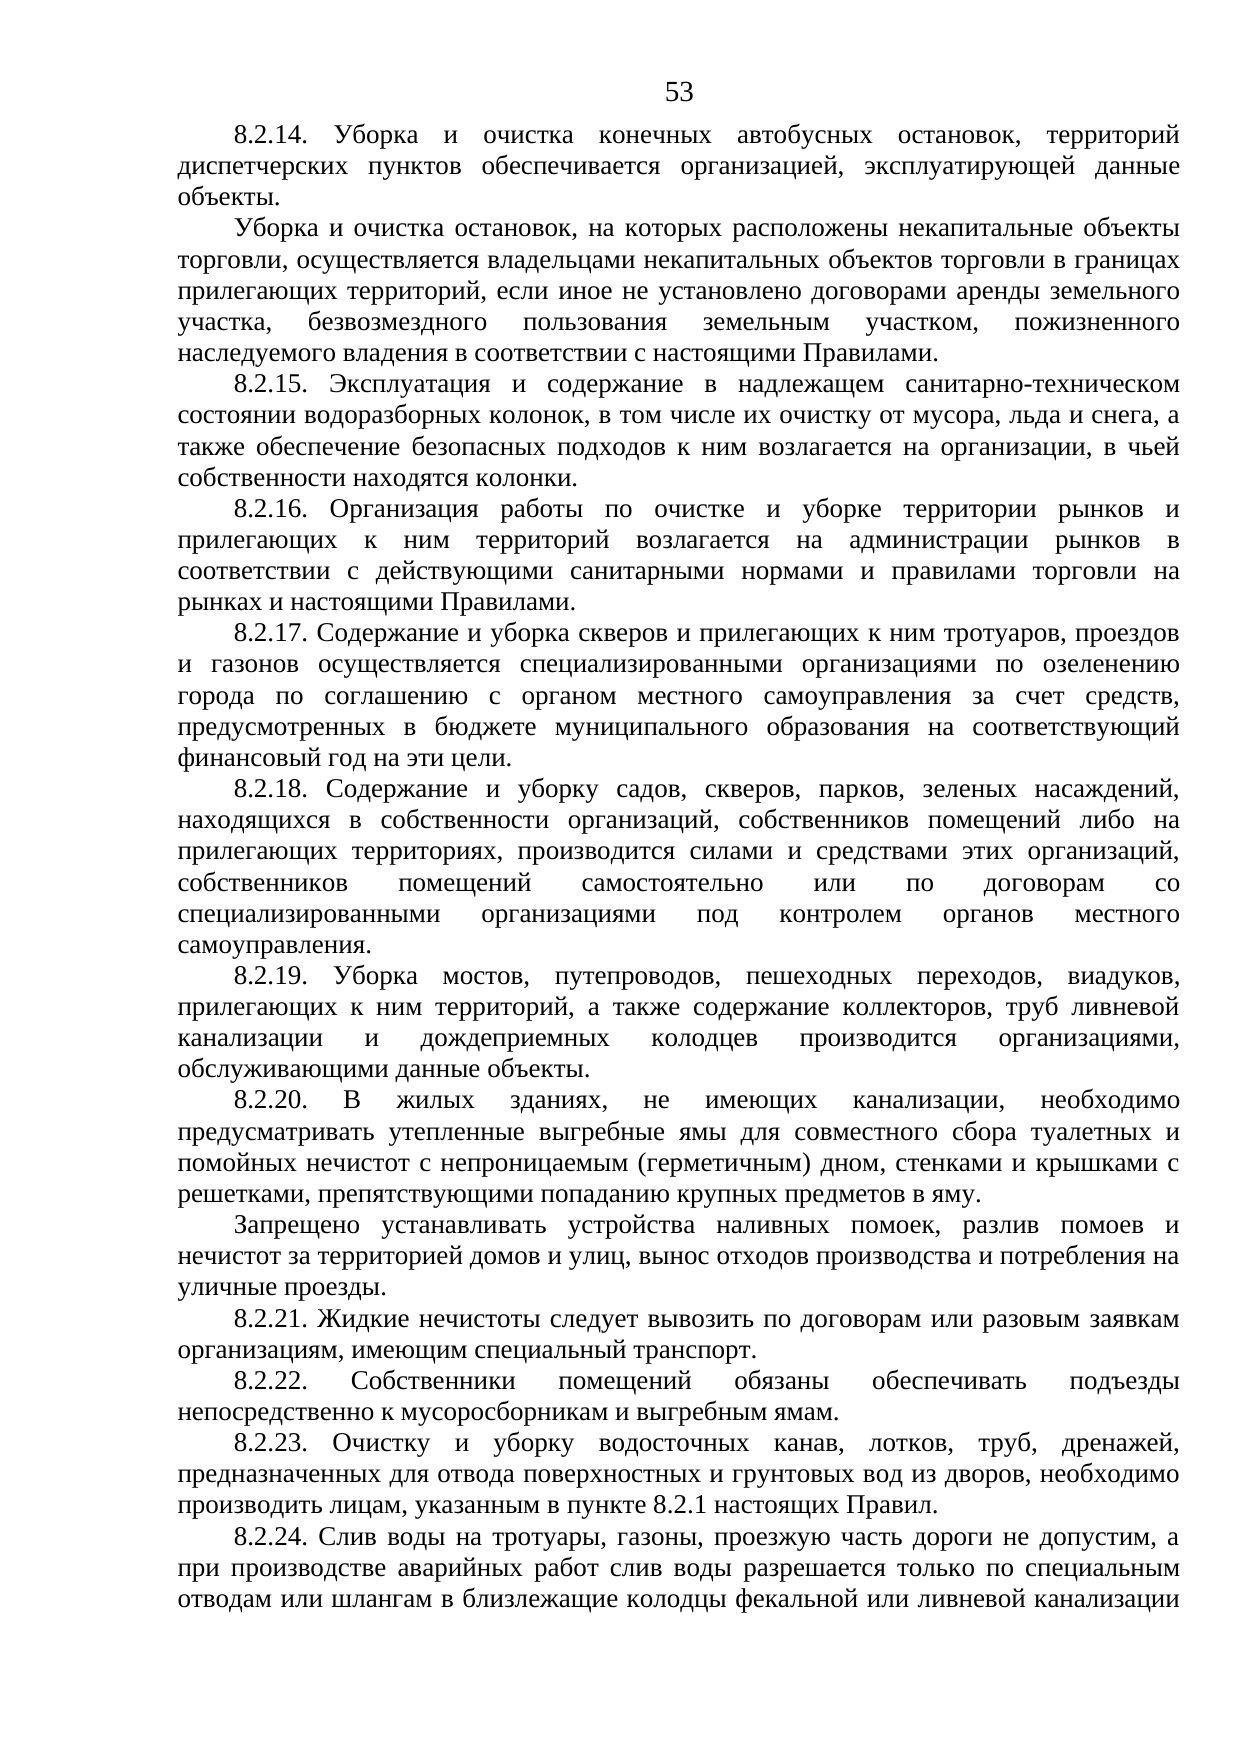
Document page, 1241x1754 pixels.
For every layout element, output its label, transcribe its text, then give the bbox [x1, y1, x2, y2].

text 8.2.20. В жилых зданиях, не имеющих канализации, необходимо предусматривать утепленные выгребные ямы для совместного сбора туалетных и помойных нечистот с непроницаемым (герметичным) дном, стенками и крышками с решетками, препятствующими попаданию крупных предметов в яму. [177, 1084, 1181, 1208]
text 8.2.19. Уборка мостов, путепроводов, пешеходных переходов, виадуков, прилегающих к ним территорий, а также содержание коллекторов, труб ливневой канализации и дождеприемных колодцев производится организациями, обслуживающими данные объекты. [177, 959, 1181, 1084]
text Уборка и очистка остановок, на которых расположены некапитальные объекты торговли, осуществляется владельцами некапитальных объектов торговли в границах прилегающих территорий, если иное не установлено договорами аренды земельного участка, безвозмездного пользования земельным участком, пожизненного наследуемого владения в соответствии с настоящими Правилами. [177, 212, 1181, 367]
text 8.2.16. Организация работы по очистке и уборке территории рынков и прилегающих к ним территорий возлагается на администрации рынков в соответствии с действующими санитарными нормами и правилами торговли на рынках и настоящими Правилами. [177, 492, 1181, 616]
text 8.2.21. Жидкие нечистоты следует вывозить по договорам или разовым заявкам организациям, имеющим специальный транспорт. [177, 1302, 1181, 1364]
text Запрещено устанавливать устройства наливных помоек, разлив помоев и нечистот за территорией домов и улиц, вынос отходов производства и потребления на уличные проезды. [177, 1208, 1181, 1302]
text 8.2.17. Содержание и уборка скверов и прилегающих к ним тротуаров, проездов и газонов осуществляется специализированными организациями по озеленению города по соглашению с органом местного самоуправления за счет средств, предусмотренных в бюджете муниципального образования на соответствующий финансовый год на эти цели. [177, 616, 1181, 772]
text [177, 1520, 1181, 1613]
text 8.2.18. Содержание и уборку садов, скверов, парков, зеленых насаждений, находящихся в собственности организаций, собственников помещений либо на прилегающих территориях, производится силами и средствами этих организаций, собственников помещений самостоятельно или по договорам со специализированными организациями под контролем органов местного самоуправления. [177, 772, 1181, 959]
text 8.2.22. Собственники помещений обязаны обеспечивать подъезды непосредственно к мусоросборникам и выгребным ямам. [177, 1364, 1181, 1426]
text 8.2.14. Уборка и очистка конечных автобусных остановок, территорий диспетчерских пунктов обеспечивается организацией, эксплуатирующей данные объекты. [177, 118, 1181, 212]
text 8.2.23. Очистку и уборку водосточных канав, лотков, труб, дренажей, предназначенных для отвода поверхностных и грунтовых вод из дворов, необходимо производить лицам, указанным в пункте 8.2.1 настоящих Правил. [177, 1426, 1181, 1520]
text 8.2.15. Эксплуатация и содержание в надлежащем санитарно-техническом состоянии водоразборных колонок, в том числе их очистку от мусора, льда и снега, а также обеспечение безопасных подходов к ним возлагается на организации, в чьей собственности находятся колонки. [177, 367, 1181, 492]
